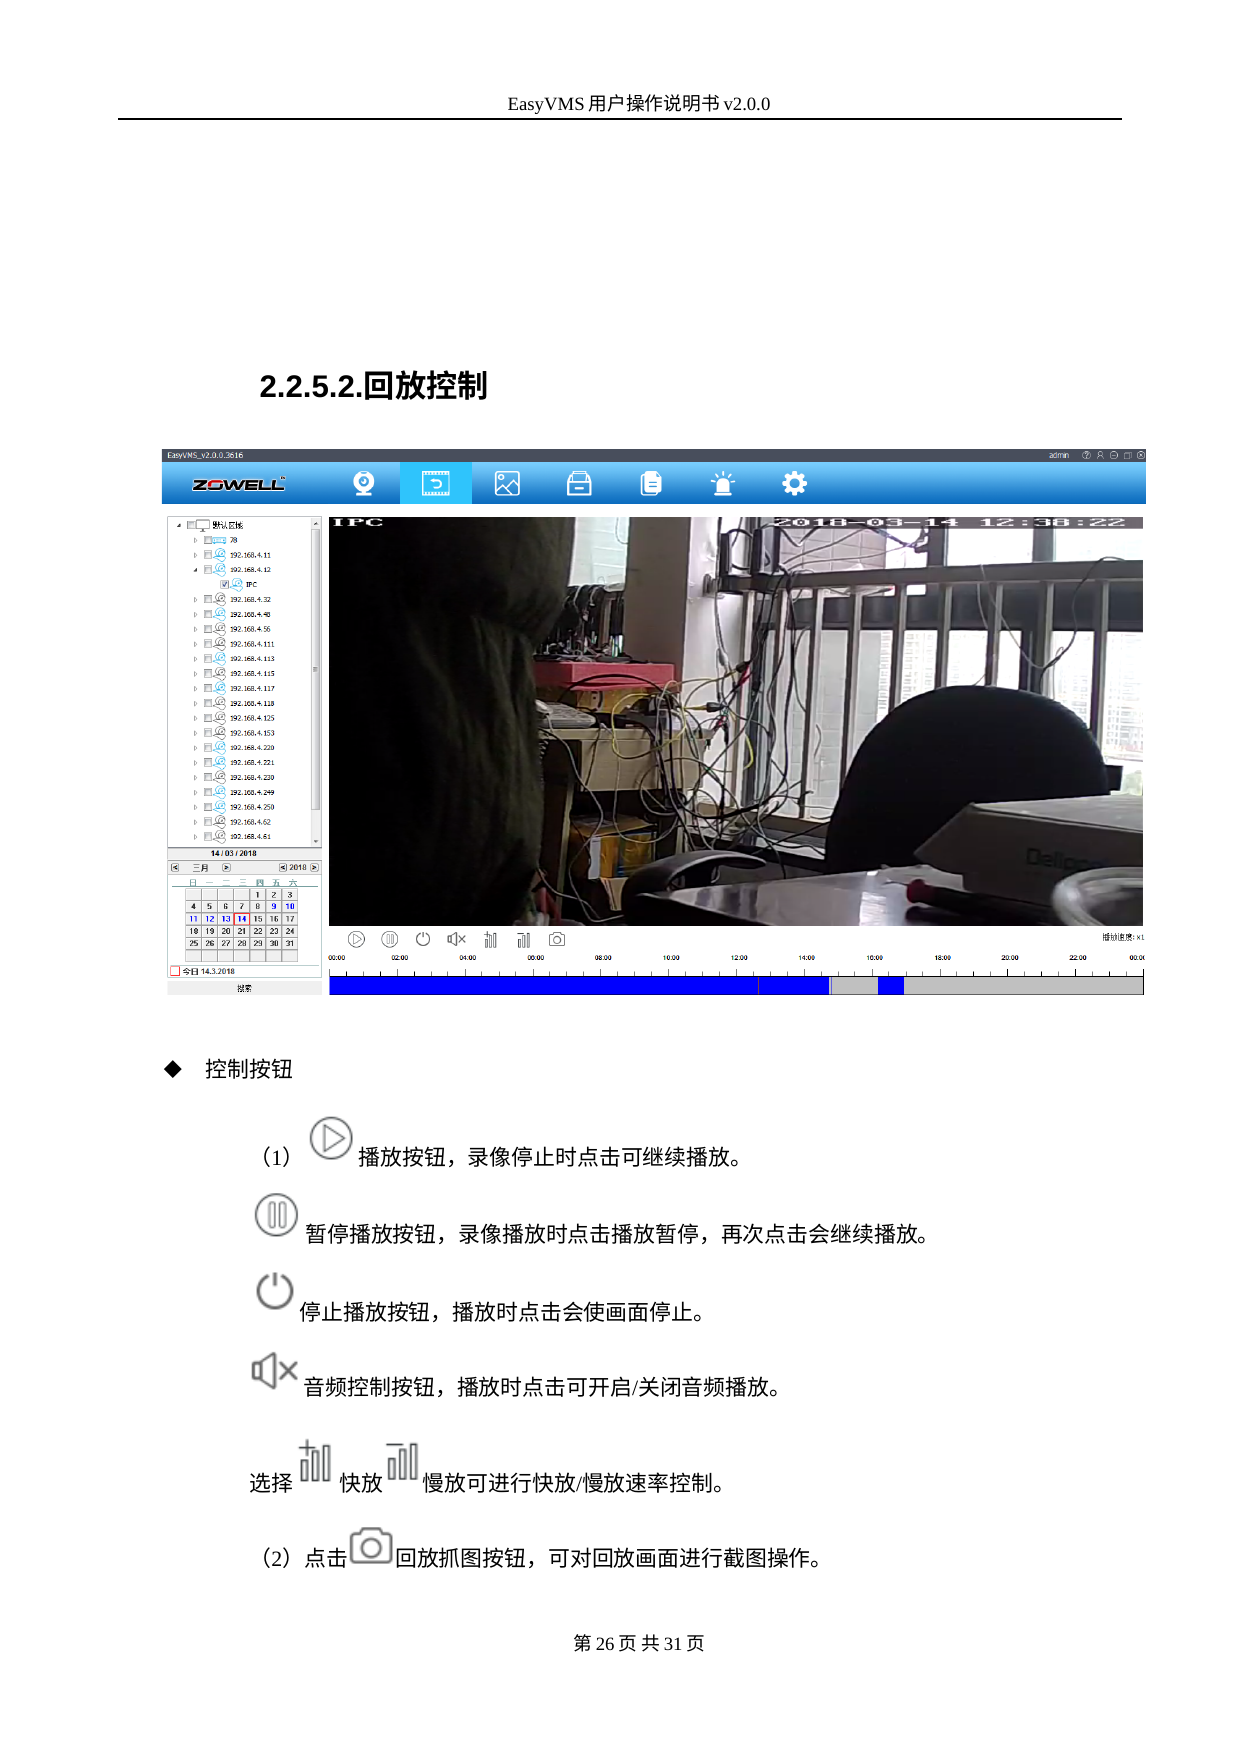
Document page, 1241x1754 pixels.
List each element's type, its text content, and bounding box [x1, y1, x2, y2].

picture [293, 1433, 339, 1491]
list 控制按钮 [118, 1038, 1122, 1098]
text 暂停播放按钮，录像播放时点击播放暂停，再次点击会继续播放。 [206, 1191, 1122, 1251]
picture [382, 1433, 423, 1491]
text （2）点击回放抓图按钮，可对回放画面进行截图操作。 [206, 1527, 1122, 1587]
subtitle 2.2.5.2.回放控制 [118, 353, 1122, 414]
text 停止播放按钮，播放时点击会使画面停止。 [206, 1267, 1122, 1328]
text 音频控制按钮，播放时点击可开启/关闭音频播放。 [206, 1344, 1122, 1404]
picture [249, 1192, 305, 1243]
picture [304, 1114, 359, 1166]
picture [347, 1526, 395, 1567]
picture [161, 449, 1146, 999]
picture [249, 1346, 304, 1396]
text 选择快放慢放可进行快放/慢放速率控制。 [206, 1420, 1122, 1511]
text （1）播放按钮，录像停止时点击可继续播放。 [206, 1114, 1122, 1175]
picture [249, 1268, 300, 1321]
